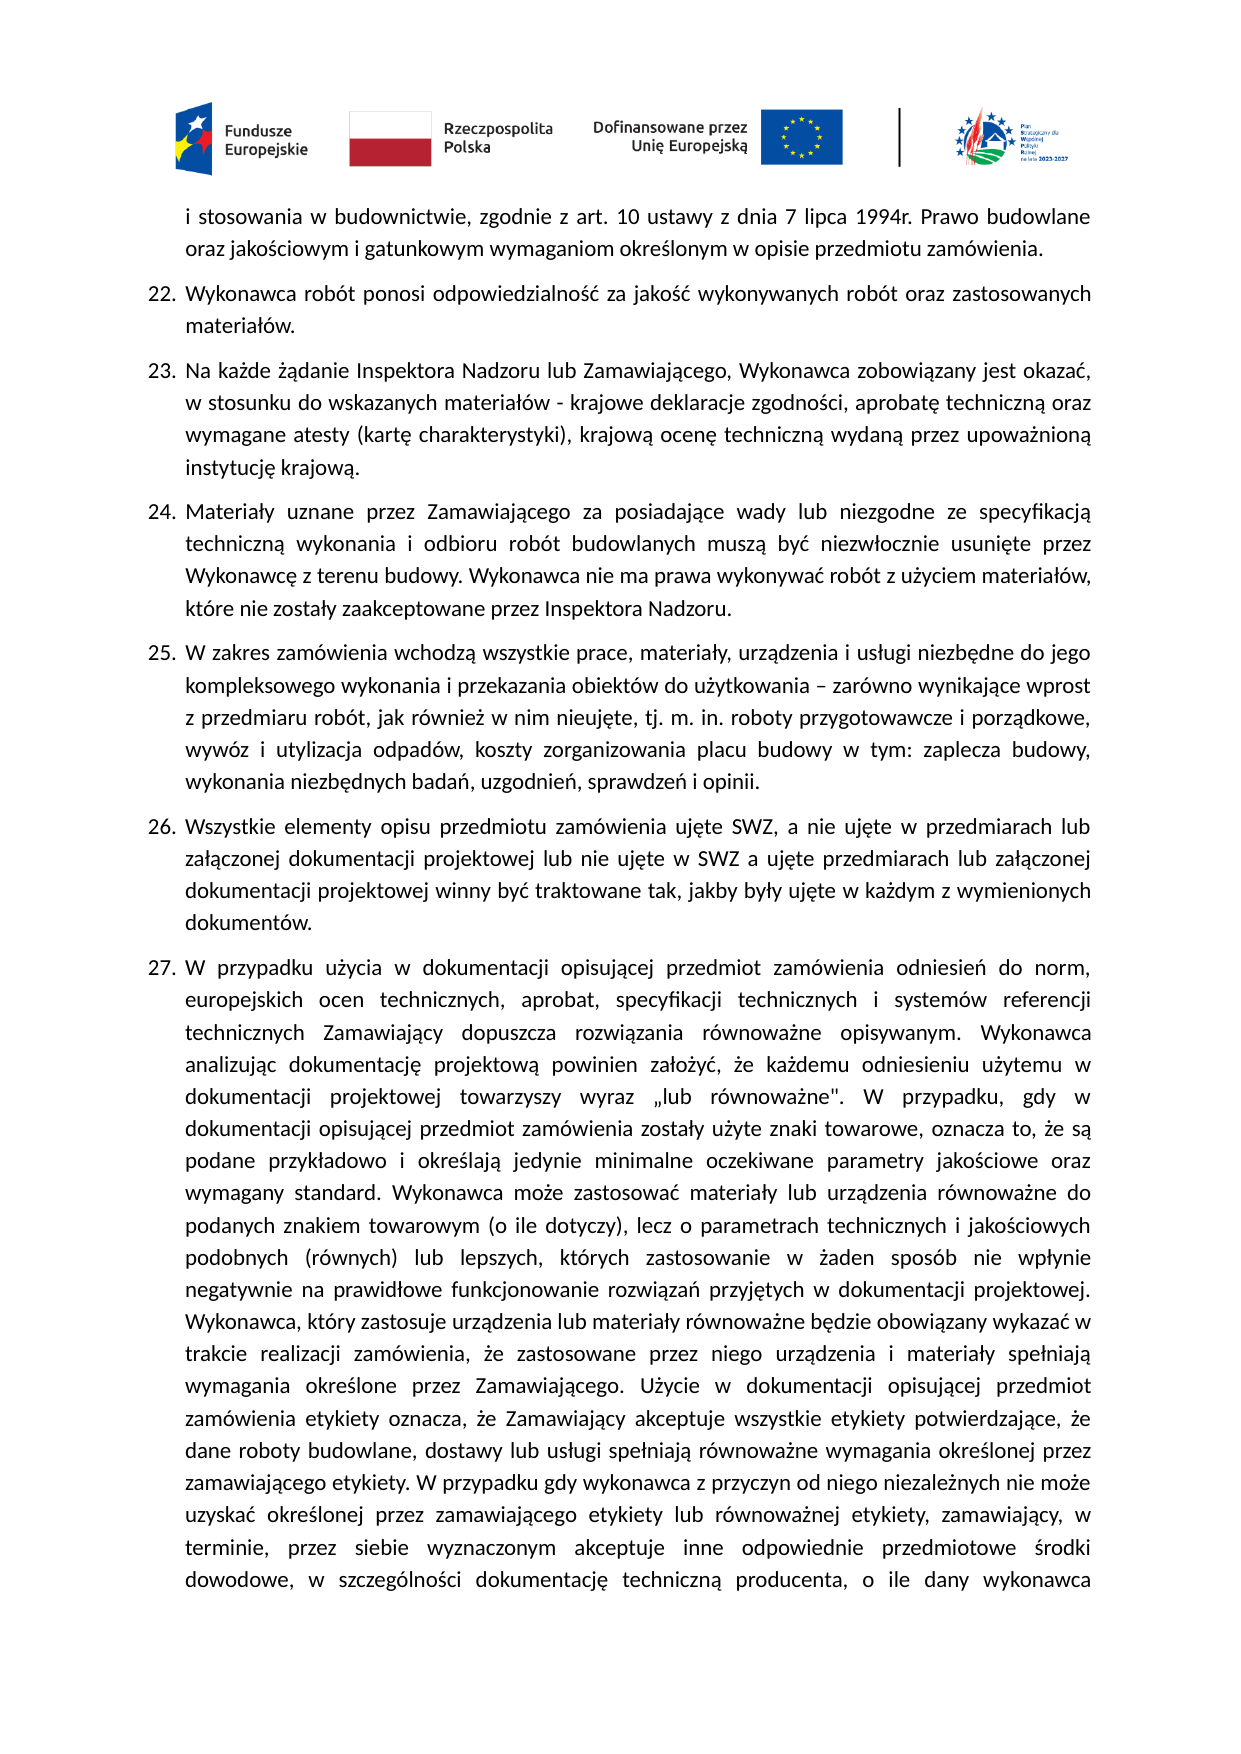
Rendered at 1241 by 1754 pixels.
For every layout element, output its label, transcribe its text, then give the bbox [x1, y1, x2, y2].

list Wykonawca robót ponosi odpowiedzialność za jakość wykonywanych robót oraz zastosowanych materiałów. [148, 279, 1093, 339]
list Na każde żądanie Inspektora Nadzoru lub Zamawiającego, Wykonawca zobowiązany jest okazać, w stosunku do wskazanych materiałów - krajowe deklaracje zgodności, aprobatę techniczną oraz wymagane atesty (kartę charakterystyki), krajową ocenę techniczną wydaną przez upoważnioną instytucję krajową. [148, 356, 1093, 481]
picture [147, 73, 1093, 203]
list Wszystkie elementy opisu przedmiotu zamówienia ujęte SWZ, a nie ujęte w przedmiarach lub załączonej dokumentacji projektowej lub nie ujęte w SWZ a ujęte przedmiarach lub załączonej dokumentacji projektowej winny być traktowane tak, jakby były ujęte w każdym z wymienionych dokumentów. [148, 812, 1093, 937]
list Materiały uznane przez Zamawiającego za posiadające wady lub niezgodne ze specyfikacją techniczną wykonania i odbioru robót budowlanych muszą być niezwłocznie usunięte przez Wykonawcę z terenu budowy. Wykonawca nie ma prawa wykonywać robót z użyciem materiałów, które nie zostały zaakceptowane przez Inspektora Nadzoru. [148, 497, 1093, 622]
list W zakres zamówienia wchodzą wszystkie prace, materiały, urządzenia i usługi niezbędne do jego kompleksowego wykonania i przekazania obiektów do użytkowania – zarówno wynikające wprost z przedmiaru robót, jak również w nim nieujęte, tj. m. in. roboty przygotowawcze i porządkowe, wywóz i utylizacja odpadów, koszty zorganizowania placu budowy w tym: zaplecza budowy, wykonania niezbędnych badań, uzgodnień, sprawdzeń i opinii. [148, 638, 1093, 795]
